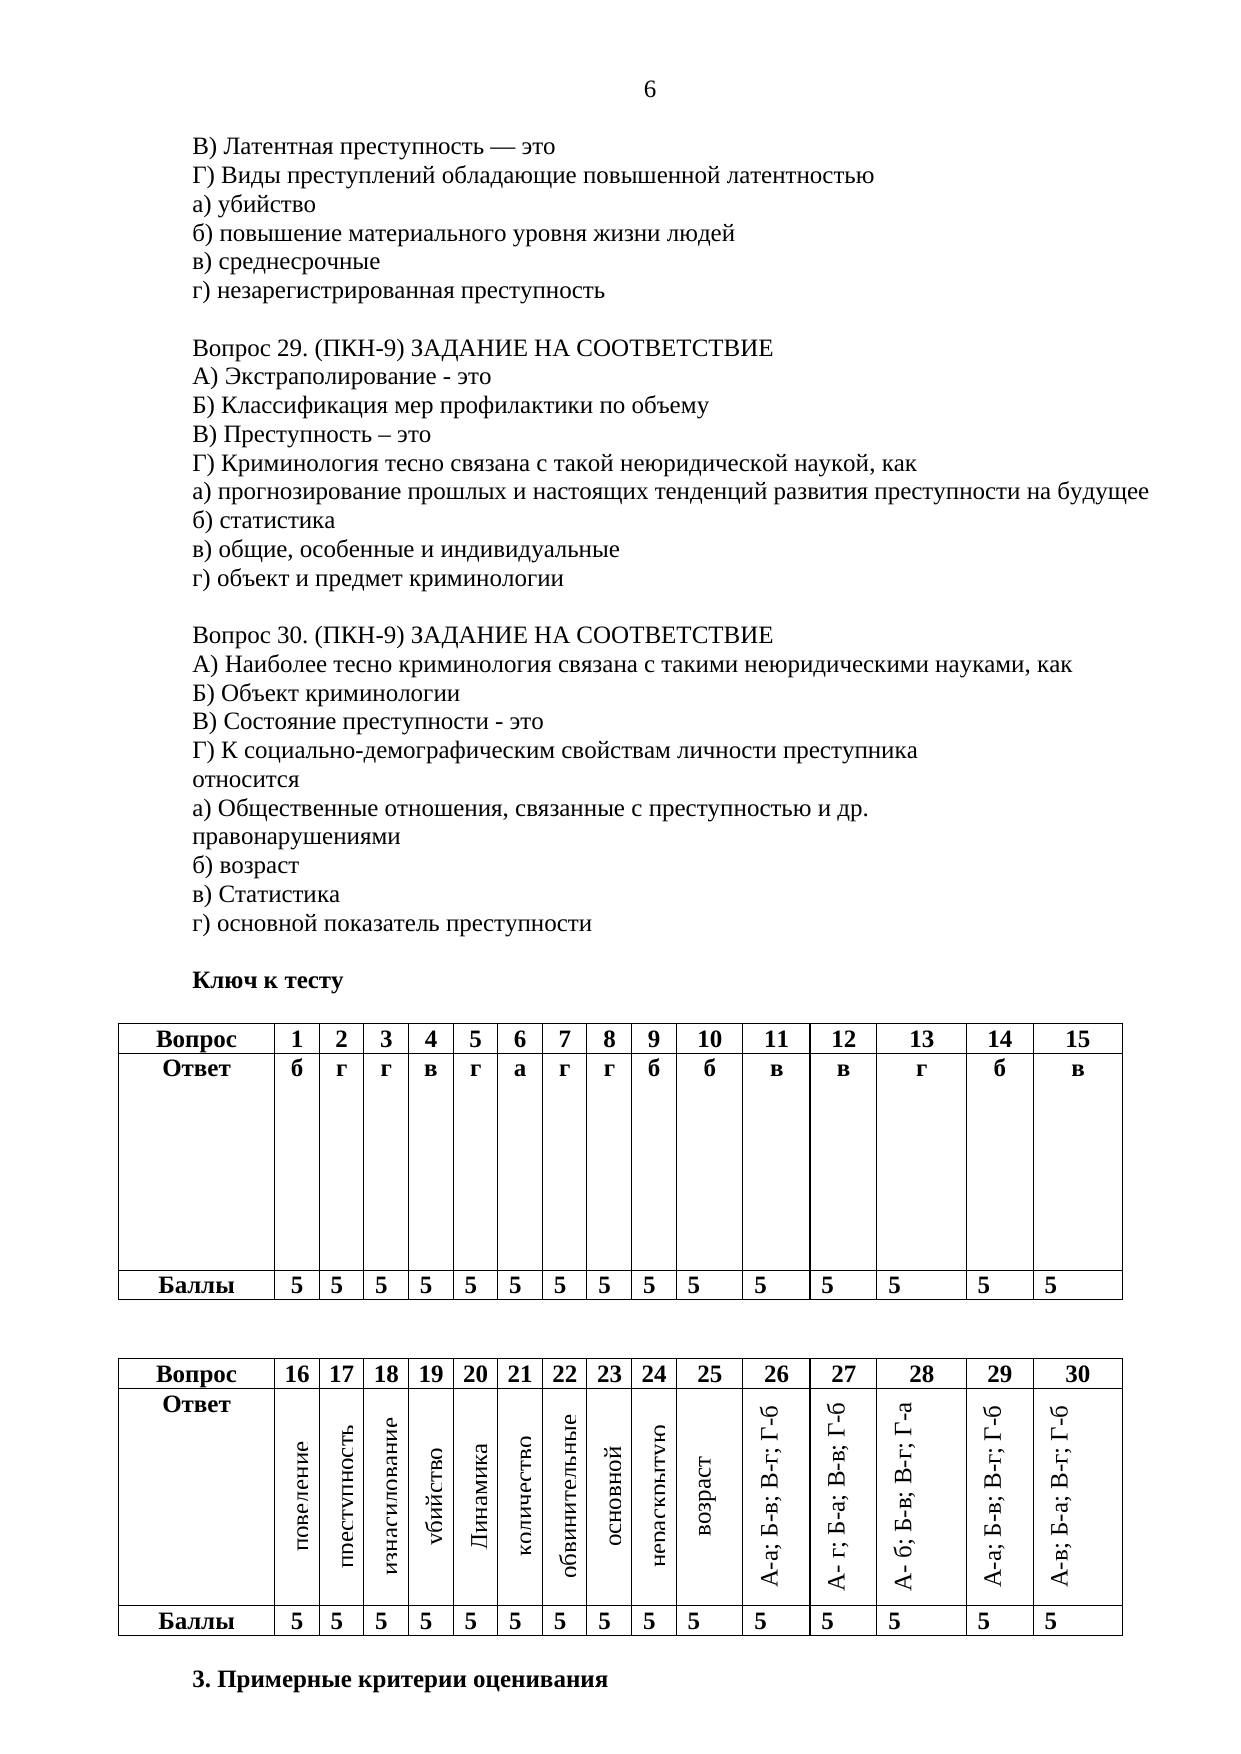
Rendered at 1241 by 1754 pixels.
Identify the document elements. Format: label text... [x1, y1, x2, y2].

text Г) К социально-демографическим свойствам личности преступника [118, 735, 1181, 764]
table_cell 5 [967, 1271, 1033, 1299]
table_cell 5 [1034, 1271, 1122, 1299]
table_cell 5 [364, 1271, 408, 1299]
table_cell количество [498, 1389, 542, 1605]
table_cell 5 [275, 1271, 319, 1299]
text г) основной показатель преступности [118, 908, 1181, 936]
table_cell б [275, 1054, 319, 1269]
table_header Вопрос [119, 1359, 274, 1388]
table_header 4 [409, 1024, 453, 1052]
table_cell г [877, 1054, 966, 1269]
table_header 20 [454, 1359, 497, 1388]
table_cell Баллы [119, 1271, 274, 1299]
table_header 10 [677, 1024, 742, 1052]
text Г) Виды преступлений обладающие повышенной латентностью [118, 160, 1181, 189]
table_header 23 [587, 1359, 631, 1388]
table_cell г [320, 1054, 363, 1269]
table_cell 5 [967, 1606, 1033, 1635]
table_cell основной [587, 1389, 631, 1605]
table_cell б [677, 1054, 742, 1269]
table_cell в [743, 1054, 809, 1269]
table_cell А- б; Б-в; В-г; Г-а [877, 1389, 966, 1605]
table_cell 5 [498, 1606, 542, 1635]
table_header 15 [1034, 1024, 1122, 1052]
table_header 25 [677, 1359, 742, 1388]
text В) Преступность – это [118, 419, 1181, 448]
text а) убийство [118, 189, 1181, 218]
text Вопрос 29. (ПКН-9) ЗАДАНИЕ НА СООТВЕТСТВИЕ [118, 333, 1181, 361]
table_cell 5 [454, 1606, 497, 1635]
table_header 22 [543, 1359, 586, 1388]
table_cell 5 [543, 1271, 586, 1299]
table_header 13 [877, 1024, 966, 1052]
text в) Статистика [118, 879, 1181, 908]
table_header 28 [877, 1359, 966, 1388]
table_cell 5 [1034, 1606, 1122, 1635]
table_cell 5 [811, 1606, 876, 1635]
table_header 16 [275, 1359, 319, 1388]
table_header 24 [632, 1359, 676, 1388]
table_header 12 [811, 1024, 876, 1052]
table_cell г [454, 1054, 497, 1269]
table_cell 5 [632, 1606, 676, 1635]
table_cell возраст [677, 1389, 742, 1605]
table_cell б [967, 1054, 1033, 1269]
text б) повышение материального уровня жизни людей [118, 218, 1181, 246]
table_cell г [364, 1054, 408, 1269]
table_cell 5 [743, 1271, 809, 1299]
table_cell А-а; Б-в; В-г; Г-б [743, 1389, 809, 1605]
table_cell А-а; Б-в; В-г; Г-б [967, 1389, 1033, 1605]
table_cell б [632, 1054, 676, 1269]
table_cell 5 [743, 1606, 809, 1635]
table_header 2 [320, 1024, 363, 1052]
table_cell 5 [409, 1606, 453, 1635]
table_cell нераскрытую [632, 1389, 676, 1605]
table_header 19 [409, 1359, 453, 1388]
table_cell поведение [275, 1389, 319, 1605]
table_cell обвинительные [543, 1389, 586, 1605]
table_cell 5 [632, 1271, 676, 1299]
text б) статистика [118, 505, 1181, 534]
table_cell 5 [320, 1271, 363, 1299]
table_header 9 [632, 1024, 676, 1052]
table_cell в [409, 1054, 453, 1269]
table_cell Ответ [119, 1054, 274, 1269]
table_header 1 [275, 1024, 319, 1052]
table_cell в [811, 1054, 876, 1269]
table_cell изнасилование [364, 1389, 408, 1605]
text Ключ к тесту [118, 965, 1181, 994]
table_header 21 [498, 1359, 542, 1388]
text в) среднесрочные [118, 246, 1181, 275]
table_cell 5 [320, 1606, 363, 1635]
table_cell А- г; Б-а; В-в; Г-б [811, 1389, 876, 1605]
text относится [118, 764, 1181, 793]
table_cell 5 [677, 1271, 742, 1299]
text а) прогнозирование прошлых и настоящих тенденций развития преступности на будущее [118, 476, 1181, 505]
text г) незарегистрированная преступность [118, 275, 1181, 304]
table_cell 5 [543, 1606, 586, 1635]
table_cell 5 [498, 1271, 542, 1299]
table_cell 5 [275, 1606, 319, 1635]
table_header 11 [743, 1024, 809, 1052]
table_header 30 [1034, 1359, 1122, 1388]
table_header 14 [967, 1024, 1033, 1052]
table_cell Ответ [119, 1389, 274, 1605]
table_header 18 [364, 1359, 408, 1388]
text 3. Примерные критерии оценивания [118, 1664, 1181, 1693]
text В) Состояние преступности - это [118, 706, 1181, 735]
text Вопрос 30. (ПКН-9) ЗАДАНИЕ НА СООТВЕТСТВИЕ [118, 620, 1181, 649]
text А) Экстраполирование - это [118, 361, 1181, 390]
table_header 7 [543, 1024, 586, 1052]
table_cell 5 [877, 1606, 966, 1635]
table_cell 5 [877, 1271, 966, 1299]
text а) Общественные отношения, связанные с преступностью и др. [118, 793, 1181, 821]
text правонарушениями [118, 821, 1181, 850]
table_cell 5 [677, 1606, 742, 1635]
table_cell 5 [409, 1271, 453, 1299]
table_header 3 [364, 1024, 408, 1052]
table_cell г [543, 1054, 586, 1269]
text Б) Объект криминологии [118, 678, 1181, 706]
text В) Латентная преступность — это [118, 131, 1181, 160]
text б) возраст [118, 850, 1181, 879]
table_cell Динамика [454, 1389, 497, 1605]
table_cell преступность [320, 1389, 363, 1605]
text г) объект и предмет криминологии [118, 563, 1181, 591]
table_cell в [1034, 1054, 1122, 1269]
text в) общие, особенные и индивидуальные [118, 534, 1181, 563]
table_header 26 [743, 1359, 809, 1388]
table_cell 5 [454, 1271, 497, 1299]
table_cell 5 [587, 1271, 631, 1299]
table_cell 5 [364, 1606, 408, 1635]
table_cell 5 [811, 1271, 876, 1299]
text А) Наиболее тесно криминология связана с такими неюридическими науками, как [118, 649, 1181, 678]
table_header 5 [454, 1024, 497, 1052]
table_cell Баллы [119, 1606, 274, 1635]
table_cell А-в; Б-а; В-г; Г-б [1034, 1389, 1122, 1605]
table_header 29 [967, 1359, 1033, 1388]
table_cell убийство [409, 1389, 453, 1605]
table_cell г [587, 1054, 631, 1269]
table_header 27 [811, 1359, 876, 1388]
table_cell 5 [587, 1606, 631, 1635]
table_header Вопрос [119, 1024, 274, 1052]
table_header 8 [587, 1024, 631, 1052]
text Г) Криминология тесно связана с такой неюридической наукой, как [118, 448, 1181, 476]
text Б) Классификация мер профилактики по объему [118, 390, 1181, 419]
table_cell а [498, 1054, 542, 1269]
table_header 6 [498, 1024, 542, 1052]
table_header 17 [320, 1359, 363, 1388]
